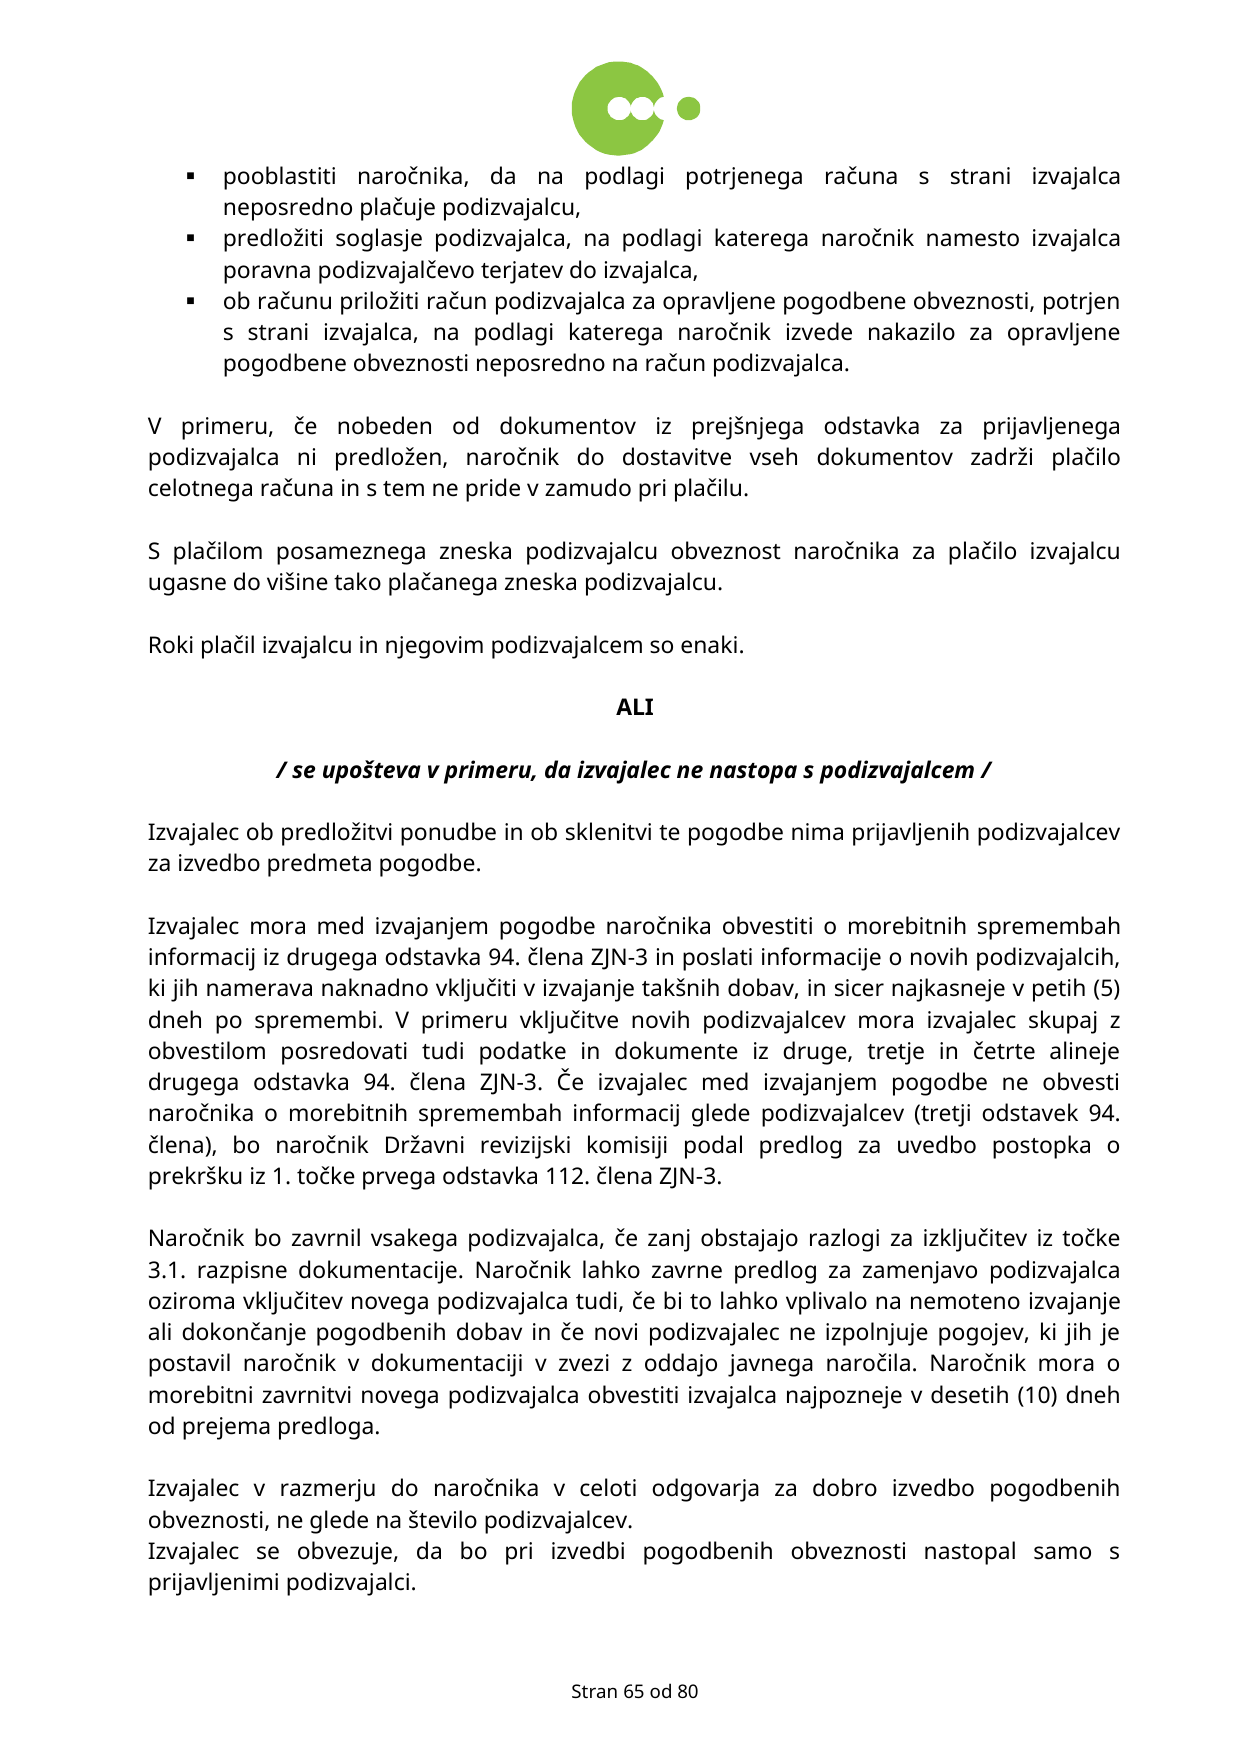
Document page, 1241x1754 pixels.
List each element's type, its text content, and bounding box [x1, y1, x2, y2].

list pooblastiti naročnika, da na podlagi potrjenega računa s strani izvajalca neposredno plačuje podizvajalcu, [185, 160, 1122, 222]
text Izvajalec v razmerju do naročnika v celoti odgovarja za dobro izvedbo pogodbenih obveznosti, ne glede na število podizvajalcev. [148, 1472, 1122, 1535]
list ob računu priložiti račun podizvajalca za opravljene pogodbene obveznosti, potrjen s strani izvajalca, na podlagi katerega naročnik izvede nakazilo za opravljene pogodbene obveznosti neposredno na račun podizvajalca. [185, 285, 1122, 379]
text Izvajalec se obvezuje, da bo pri izvedbi pogodbenih obveznosti nastopal samo s prijavljenimi podizvajalci. [148, 1535, 1122, 1597]
text Izvajalec ob predložitvi ponudbe in ob sklenitvi te pogodbe nima prijavljenih podizvajalcev za izvedbo predmeta pogodbe. [148, 816, 1122, 879]
text ALI [148, 691, 1122, 722]
text / se upošteva v primeru, da izvajalec ne nastopa s podizvajalcem / [148, 754, 1122, 785]
text Naročnik bo zavrnil vsakega podizvajalca, če zanj obstajajo razlogi za izključitev iz točke 3.1. razpisne dokumentacije. Naročnik lahko zavrne predlog za zamenjavo podizvajalca oziroma vključitev novega podizvajalca tudi, če bi to lahko vplivalo na nemoteno izvajanje ali dokončanje pogodbenih dobav in če novi podizvajalec ne izpolnjuje pogojev, ki jih je postavil naročnik v dokumentaciji v zvezi z oddajo javnega naročila. Naročnik mora o morebitni zavrnitvi novega podizvajalca obvestiti izvajalca najpozneje v desetih (10) dneh od prejema predloga. [148, 1222, 1122, 1441]
text Izvajalec mora med izvajanjem pogodbe naročnika obvestiti o morebitnih spremembah informacij iz drugega odstavka 94. člena ZJN-3 in poslati informacije o novih podizvajalcih, ki jih namerava naknadno vključiti v izvajanje takšnih dobav, in sicer najkasneje v petih (5) dneh po spremembi. V primeru vključitve novih podizvajalcev mora izvajalec skupaj z obvestilom posredovati tudi podatke in dokumente iz druge, tretje in četrte alineje drugega odstavka 94. člena ZJN-3. Če izvajalec med izvajanjem pogodbe ne obvesti naročnika o morebitnih spremembah informacij glede podizvajalcev (tretji odstavek 94. člena), bo naročnik Državni revizijski komisiji podal predlog za uvedbo postopka o prekršku iz 1. točke prvega odstavka 112. člena ZJN-3. [148, 910, 1122, 1191]
text Roki plačil izvajalcu in njegovim podizvajalcem so enaki. [148, 629, 1122, 660]
text V primeru, če nobeden od dokumentov iz prejšnjega odstavka za prijavljenega podizvajalca ni predložen, naročnik do dostavitve vseh dokumentov zadrži plačilo celotnega računa in s tem ne pride v zamudo pri plačilu. [148, 410, 1122, 504]
list predložiti soglasje podizvajalca, na podlagi katerega naročnik namesto izvajalca poravna podizvajalčevo terjatev do izvajalca, [185, 222, 1122, 285]
text S plačilom posameznega zneska podizvajalcu obveznost naročnika za plačilo izvajalcu ugasne do višine tako plačanega zneska podizvajalcu. [148, 535, 1122, 597]
